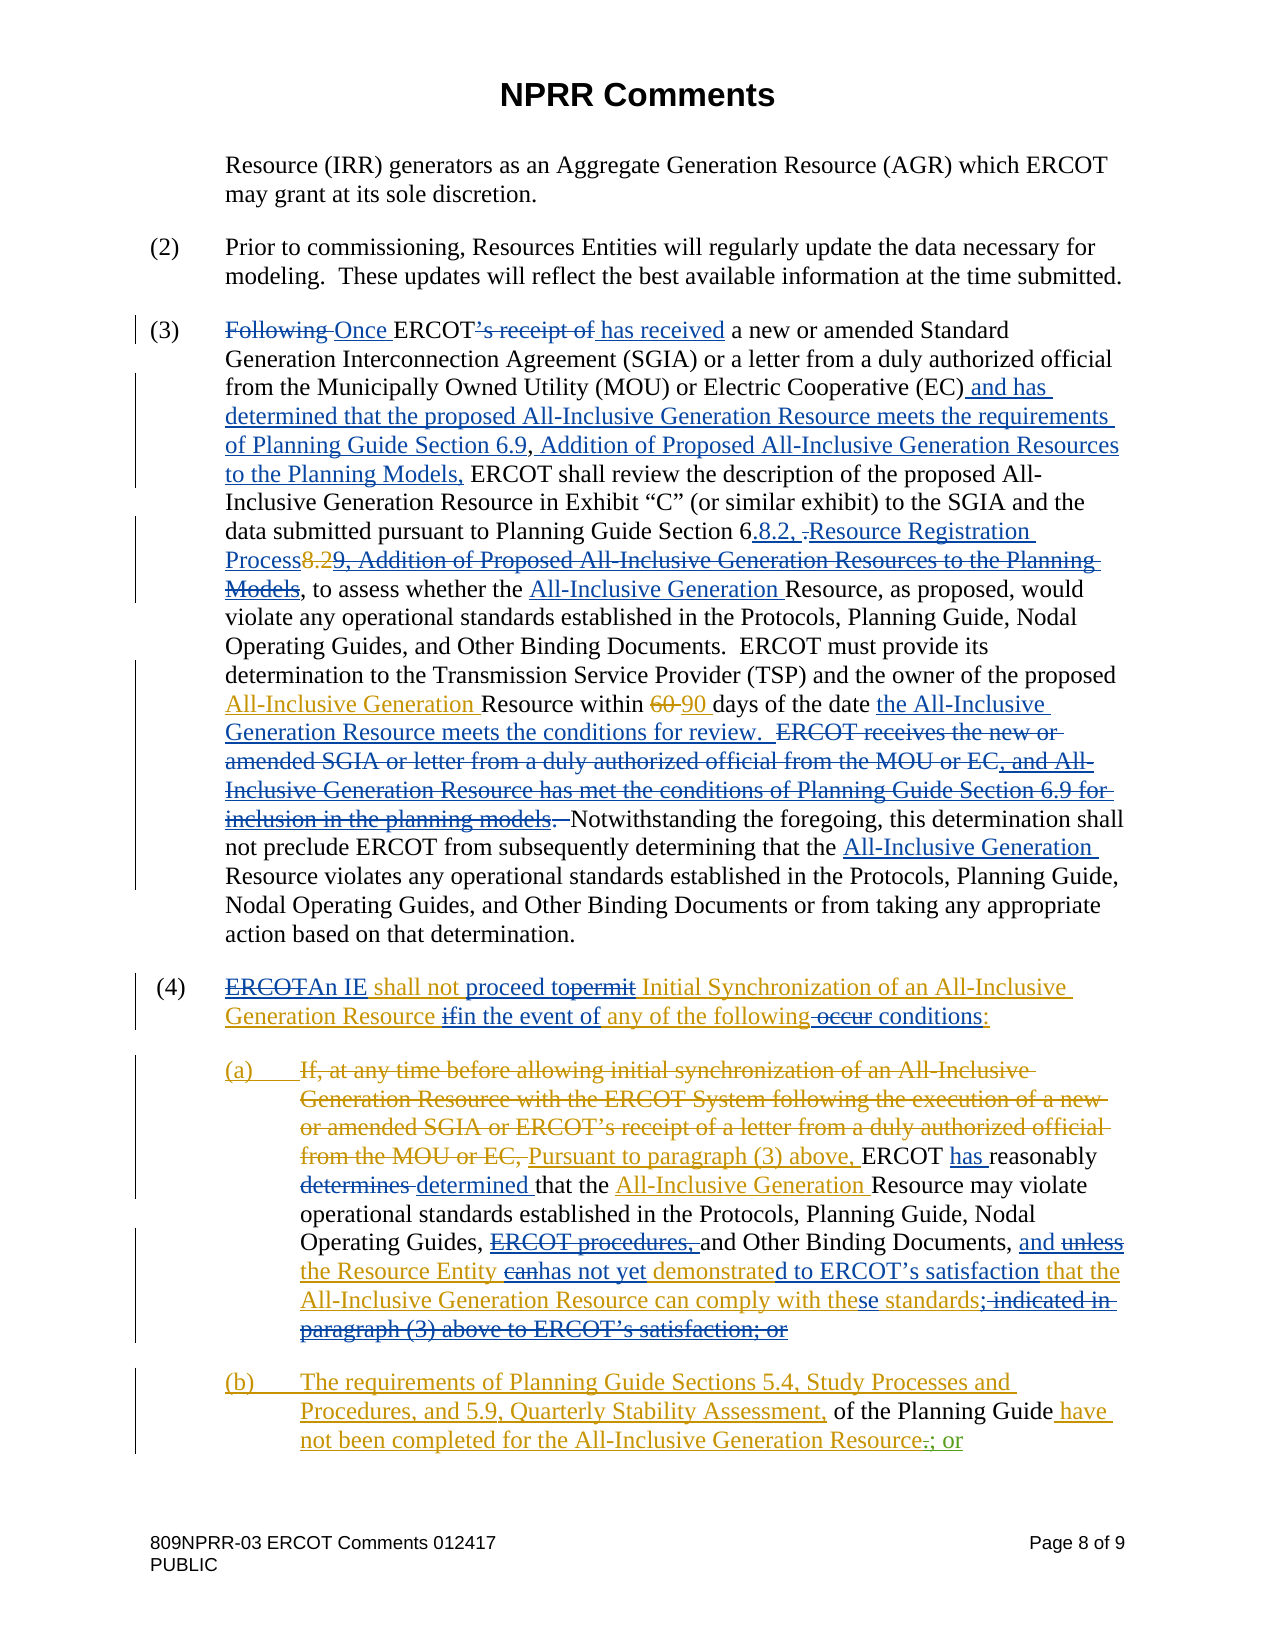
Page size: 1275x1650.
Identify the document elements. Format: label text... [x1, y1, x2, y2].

text (4) [150, 972, 1125, 1030]
text (3) ERCOT a new or amended Standard Generation Interconnection Agreement (SGIA) or a letter from a duly authorized official from the Municipally Owned Utility (MOU) or Electric Cooperative (EC), ERCOT shall review the description of the proposed All-Inclusive Generation Resource in Exhibit “C” (or similar exhibit) to the SGIA and the data submitted pursuant to Planning Guide Section 6, to assess whether the Resource, as proposed, would violate any operational standards established in the Protocols, Planning Guide, Nodal Operating Guides, and Other Binding Documents. ERCOT must provide its determination to the Transmission Service Provider (TSP) and the owner of the proposed Resource within days of the date Notwithstanding the foregoing, this determination shall not preclude ERCOT from subsequently determining that the Resource violates any operational standards established in the Protocols, Planning Guide, Nodal Operating Guides, and Other Binding Documents or from taking any appropriate action based on that determination. [150, 315, 1125, 947]
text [150, 150, 1125, 207]
text ERCOT reasonably that the Resource may violate operational standards established in the Protocols, Planning Guide, Nodal Operating Guides, and Other Binding Documents, [225, 1055, 1125, 1342]
text (2) Prior to commissioning, Resources Entities will regularly update the data necessary for modeling. These updates will reflect the best available information at the time submitted. [150, 232, 1125, 290]
